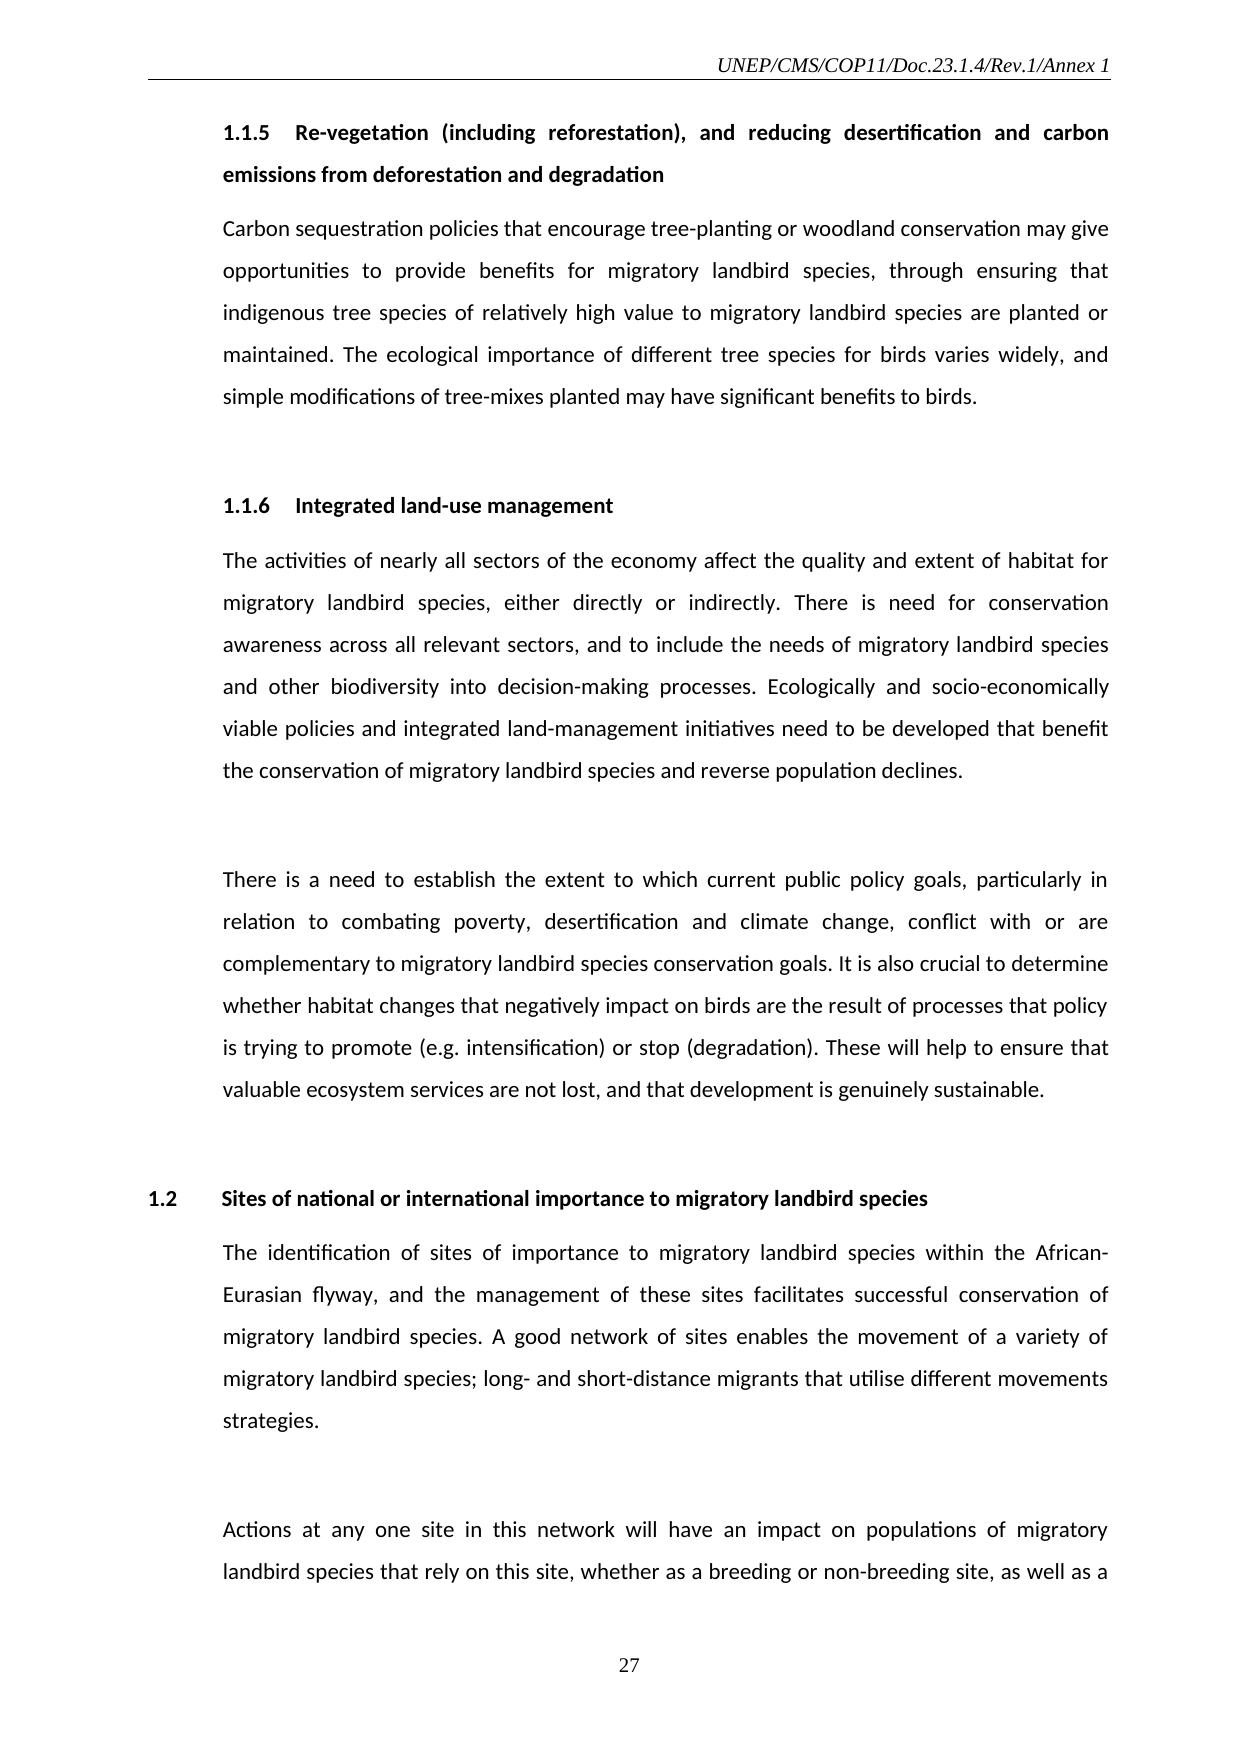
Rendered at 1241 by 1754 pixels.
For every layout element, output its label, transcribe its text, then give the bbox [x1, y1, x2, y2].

text There is a need to establish the extent to which current public policy goals, particularly in relation to combating poverty, desertification and climate change, conflict with or are complementary to migratory landbird species conservation goals. It is also crucial to determine whether habitat changes that negatively impact on birds are the result of processes that policy is trying to promote (e.g. intensification) or stop (degradation). These will help to ensure that valuable ecosystem services are not lost, and that development is genuinely sustainable. [223, 865, 1110, 1103]
text The activities of nearly all sectors of the economy affect the quality and extent of habitat for migratory landbird species, either directly or indirectly. There is need for conservation awareness across all relevant sectors, and to include the needs of migratory landbird species and other biodiversity into decision-making processes. Ecologically and socio-economically viable policies and integrated land-management initiatives need to be developed that benefit the conservation of migratory landbird species and reverse population declines. [223, 546, 1110, 784]
text Carbon sequestration policies that encourage tree-planting or woodland conservation may give opportunities to provide benefits for migratory landbird species, through ensuring that indigenous tree species of relatively high value to migratory landbird species are planted or maintained. The ecological importance of different tree species for birds varies widely, and simple modifications of tree-mixes planted may have significant benefits to birds. [223, 214, 1110, 411]
text 1.2 Sites of national or international importance to migratory landbird species [148, 1184, 1110, 1212]
text 1.1.5 Re-vegetation (including reforestation), and reducing desertification and carbon emissions from deforestation and degradation [223, 118, 1110, 188]
text 1.1.6 Integrated land-use management [223, 491, 1110, 519]
text The identification of sites of importance to migratory landbird species within the African-Eurasian flyway, and the management of these sites facilitates successful conservation of migratory landbird species. A good network of sites enables the movement of a variety of migratory landbird species; long- and short-distance migrants that utilise different movements strategies. [223, 1238, 1110, 1434]
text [223, 1515, 1110, 1585]
